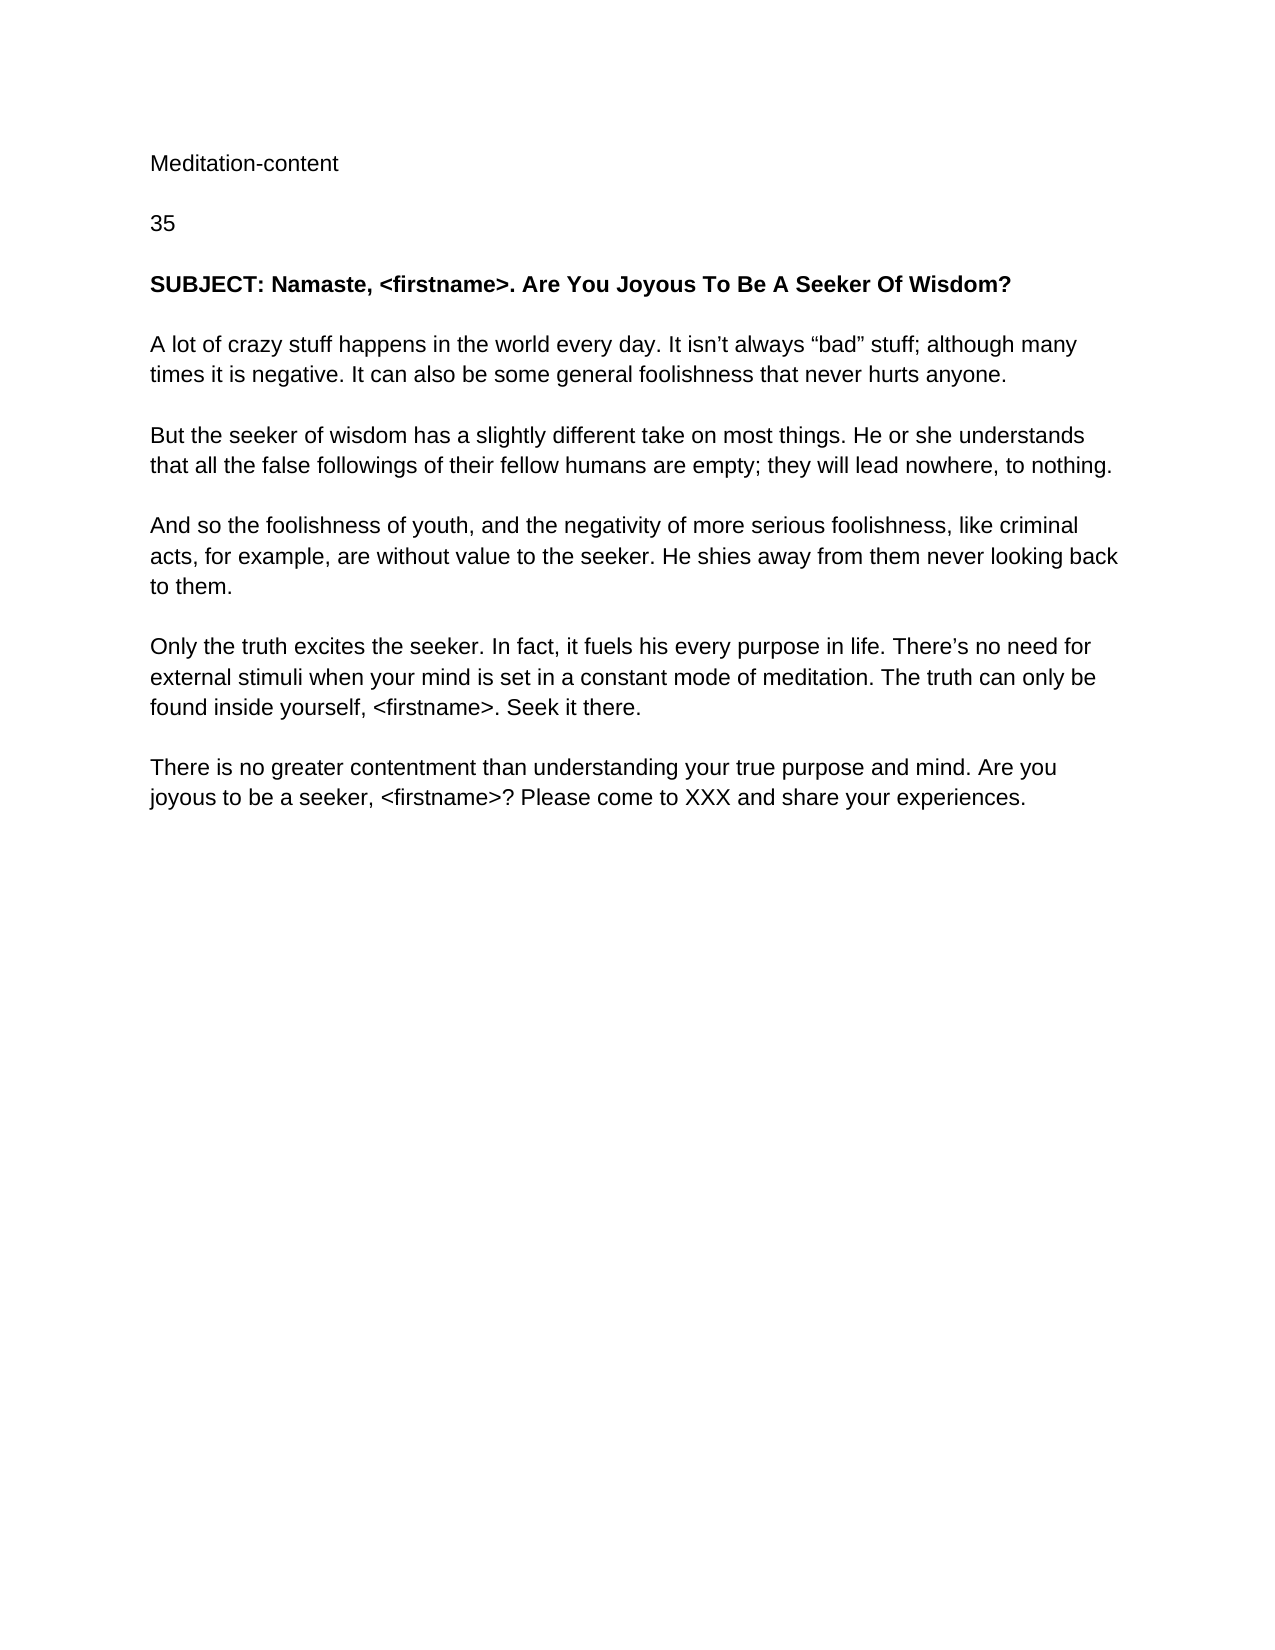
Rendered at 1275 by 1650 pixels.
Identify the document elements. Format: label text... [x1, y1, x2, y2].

text SUBJECT: Namaste, <firstname>. Are You Joyous To Be A Seeker Of Wisdom? [150, 271, 1125, 297]
text And so the foolishness of youth, and the negativity of more serious foolishness, like criminal acts, for example, are without value to the seeker. He shies away from them never looking back to them. [150, 512, 1125, 599]
text Meditation-content [150, 150, 1125, 176]
text But the seeker of wisdom has a slightly different take on most things. He or she understands that all the false followings of their fellow humans are empty; they will lead nowhere, to nothing. [150, 422, 1125, 478]
text Only the truth excites the seeker. In fact, it fuels his every purpose in life. There’s no need for external stimuli when your mind is set in a constant mode of meditation. The truth can only be found inside yourself, <firstname>. Seek it there. [150, 633, 1125, 720]
text 35 [150, 210, 1125, 237]
text A lot of crazy stuff happens in the world every day. It isn’t always “bad” stuff; although many times it is negative. It can also be some general foolishness that never hurts anyone. [150, 331, 1125, 388]
text There is no greater contentment than understanding your true purpose and mind. Are you joyous to be a seeker, <firstname>? Please come to XXX and share your experiences. [150, 754, 1125, 811]
